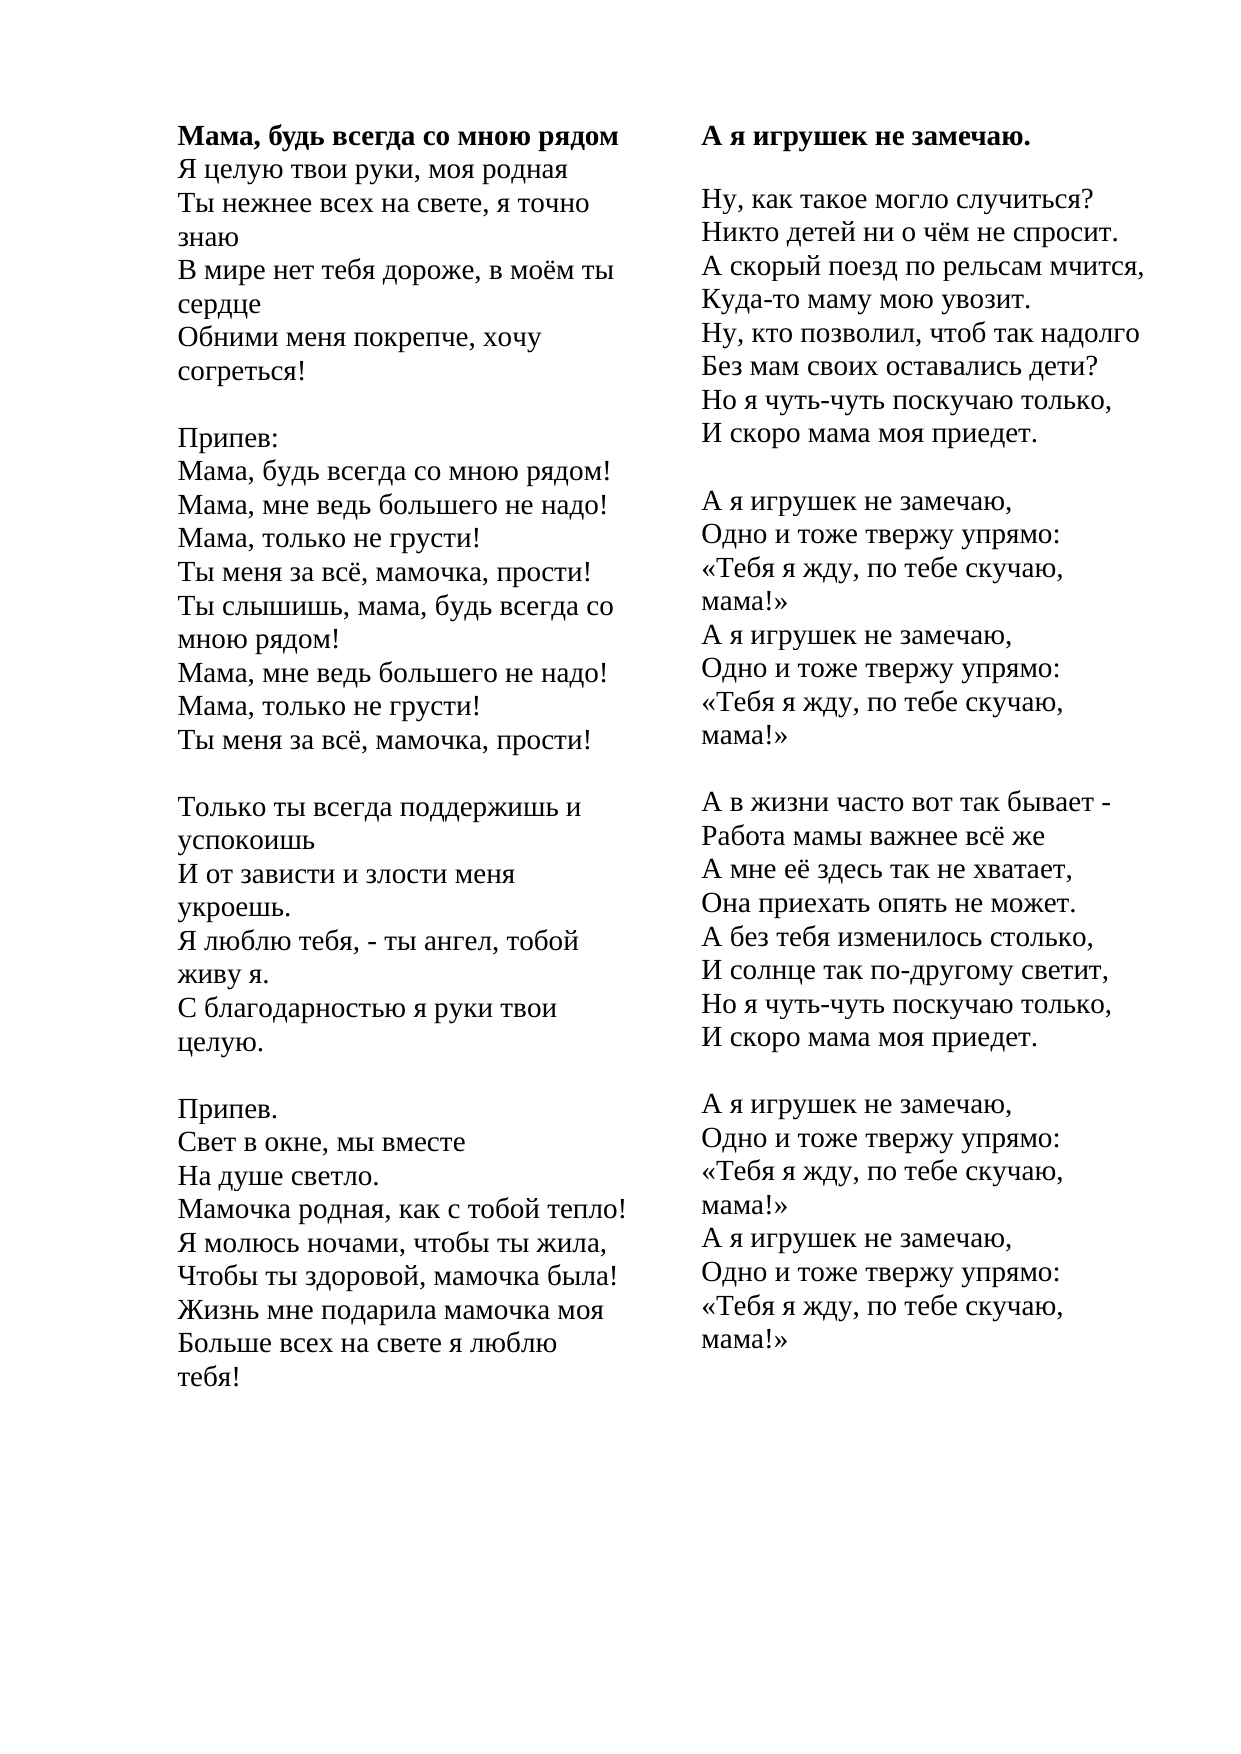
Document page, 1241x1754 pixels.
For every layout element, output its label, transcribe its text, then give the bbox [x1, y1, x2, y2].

list Я целую твои руки, моя родная Ты нежнее всех на свете, я точно знаю В мире нет тебя дороже, в моём ты сердце Обними меня покрепче, хочу согреться! Припев: Мама, будь всегда со мною рядом! Мама, мне ведь большего не надо! Мама, только не грусти! Ты меня за всё, мамочка, прости! Ты слышишь, мама, будь всегда со мною рядом! Мама, мне ведь большего не надо! Мама, только не грусти! Ты меня за всё, мамочка, прости! Только ты всегда поддержишь и успокоишь И от зависти и злости меня укроешь. Я люблю тебя, - ты ангел, тобой живу я. С благодарностью я руки твои целую. Припев. Свет в окне, мы вместе На душе светло. Мамочка родная, как с тобой тепло! Я молюсь ночами, чтобы ты жила, Чтобы ты здоровой, мамочка была! Жизнь мне подарила мамочка моя Больше всех на свете я люблю тебя! [177, 152, 627, 1191]
text А я игрушек не замечаю. [701, 118, 1152, 152]
list Мама, будь всегда со мною рядом [177, 118, 627, 152]
list Ну, как такое могло случиться? Никто детей ни о чём не спросит. А скорый поезд по рельсам мчится, Куда-то маму мою увозит. Ну, кто позволил, чтоб так надолго Без мам своих оставались дети? Но я чуть-чуть поскучаю только, И скоро мама моя приедет. А я игрушек не замечаю, Одно и тоже твержу упрямо: «Тебя я жду, по тебе скучаю, мама!» А я игрушек не замечаю, Одно и тоже твержу упрямо: «Тебя я жду, по тебе скучаю, мама!» А в жизни часто вот так бывает - Работа мамы важнее всё же А мне её здесь так не хватает, Она приехать опять не может. А без тебя изменилось столько, И солнце так по-другому светит, Но я чуть-чуть поскучаю только, И скоро мама моя приедет. А я игрушек не замечаю, Одно и тоже твержу упрямо: «Тебя я жду, по тебе скучаю, мама!» А я игрушек не замечаю, Одно и тоже твержу упрямо: «Тебя я жду, по тебе скучаю, мама!» [701, 181, 1152, 1355]
list Я целую твои руки, моя родная Ты нежнее всех на свете, я точно знаю В мире нет тебя дороже, в моём ты сердце Обними меня покрепче, хочу согреться! Припев: Мама, будь всегда со мною рядом! Мама, мне ведь большего не надо! Мама, только не грусти! Ты меня за всё, мамочка, прости! Ты слышишь, мама, будь всегда со мною рядом! Мама, мне ведь большего не надо! Мама, только не грусти! Ты меня за всё, мамочка, прости! Только ты всегда поддержишь и успокоишь И от зависти и злости меня укроешь. Я люблю тебя, - ты ангел, тобой живу я. С благодарностью я руки твои целую. Припев. Свет в окне, мы вместе На душе светло. Мамочка родная, как с тобой тепло! Я молюсь ночами, чтобы ты жила, Чтобы ты здоровой, мамочка была! Жизнь мне подарила мамочка моя Больше всех на свете я люблю тебя! [177, 1225, 627, 1393]
